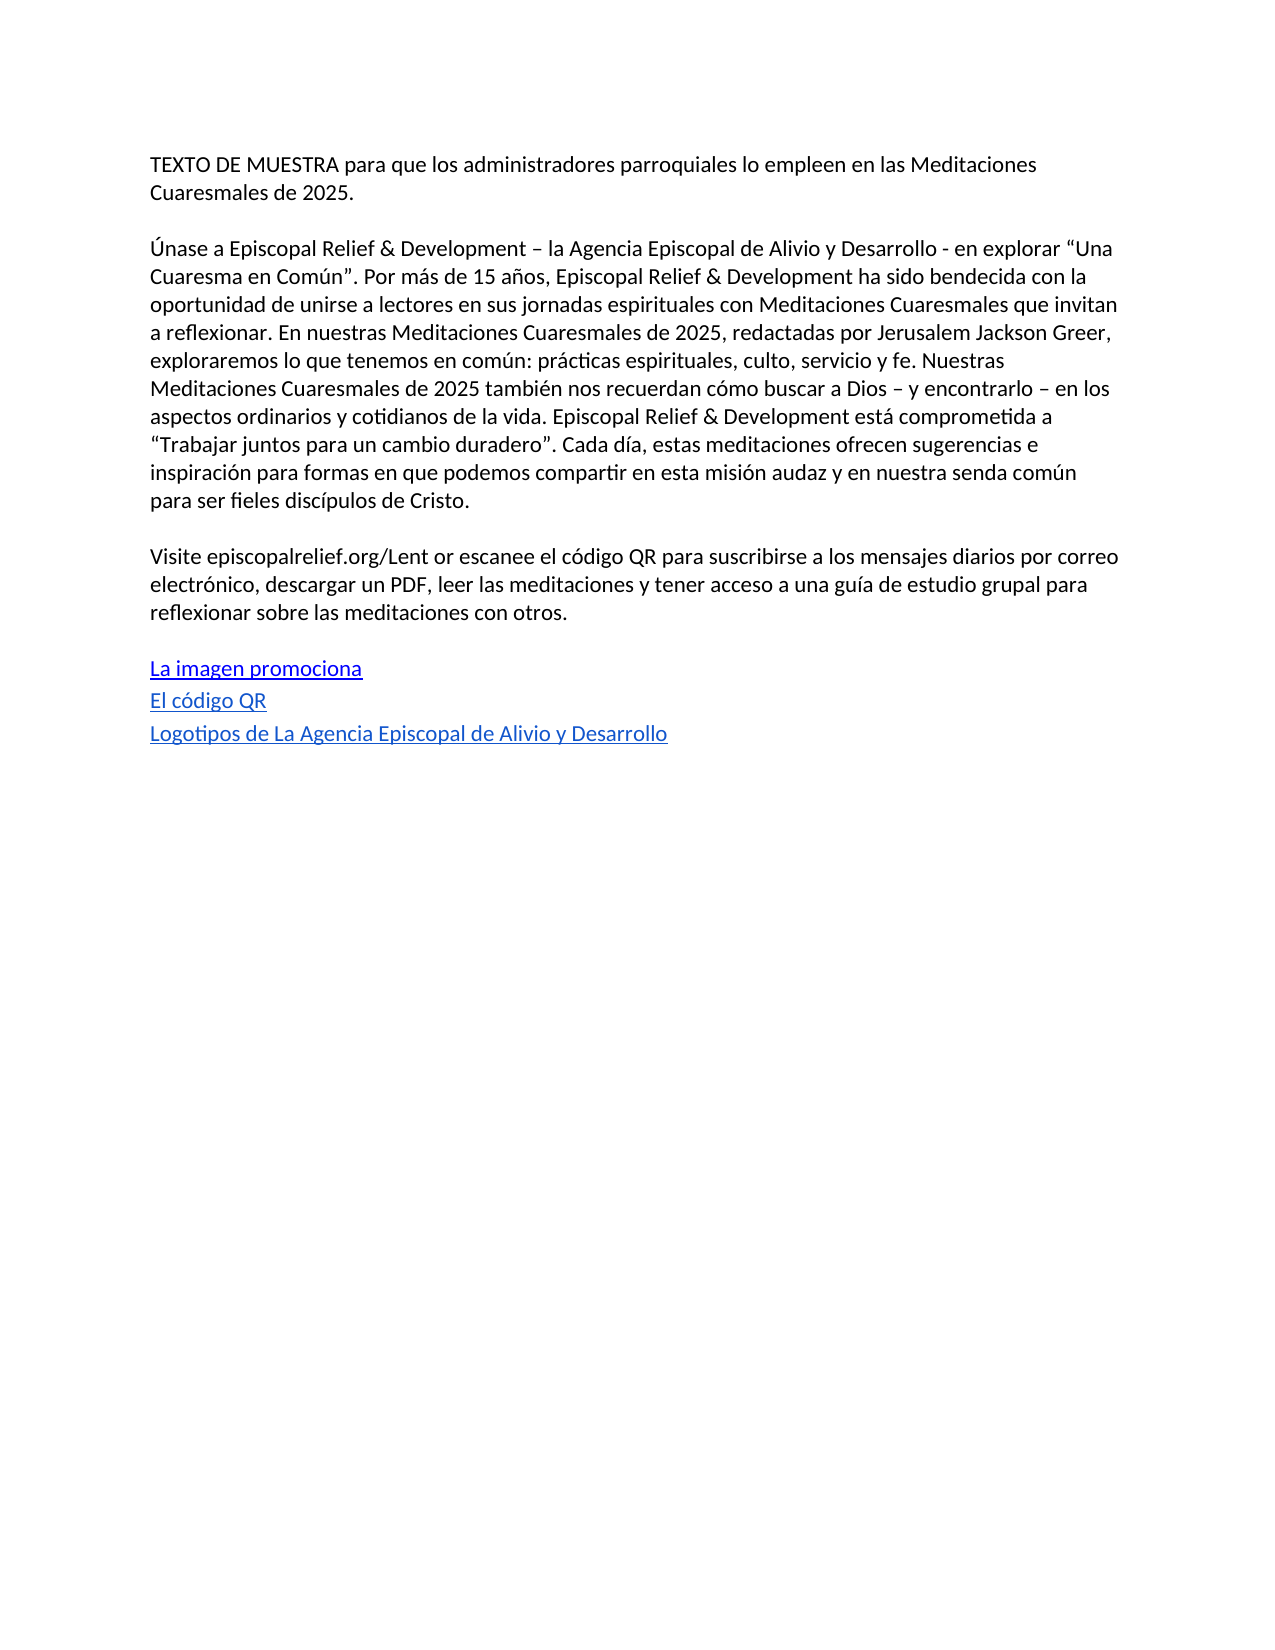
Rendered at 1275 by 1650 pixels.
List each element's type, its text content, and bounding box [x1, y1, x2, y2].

text La imagen promociona El código QR Logotipos de La Agencia Episcopal de Alivio y Desarrollo [150, 654, 1125, 747]
text Visite episcopalrelief.org/Lent or escanee el código QR para suscribirse a los mensajes diarios por correo electrónico, descargar un PDF, leer las meditaciones y tener acceso a una guía de estudio grupal para reflexionar sobre las meditaciones con otros. [150, 542, 1125, 626]
text Únase a Episcopal Relief & Development – la Agencia Episcopal de Alivio y Desarrollo - en explorar “Una Cuaresma en Común”. Por más de 15 años, Episcopal Relief & Development ha sido bendecida con la oportunidad de unirse a lectores en sus jornadas espirituales con Meditaciones Cuaresmales que invitan a reflexionar. En nuestras Meditaciones Cuaresmales de 2025, redactadas por Jerusalem Jackson Greer, exploraremos lo que tenemos en común: prácticas espirituales, culto, servicio y fe. Nuestras Meditaciones Cuaresmales de 2025 también nos recuerdan cómo buscar a Dios – y encontrarlo – en los aspectos ordinarios y cotidianos de la vida. Episcopal Relief & Development está comprometida a “Trabajar juntos para un cambio duradero”. Cada día, estas meditaciones ofrecen sugerencias e inspiración para formas en que podemos compartir en esta misión audaz y en nuestra senda común para ser fieles discípulos de Cristo. [150, 234, 1125, 514]
text TEXTO DE MUESTRA para que los administradores parroquiales lo empleen en las Meditaciones Cuaresmales de 2025. [150, 150, 1125, 206]
